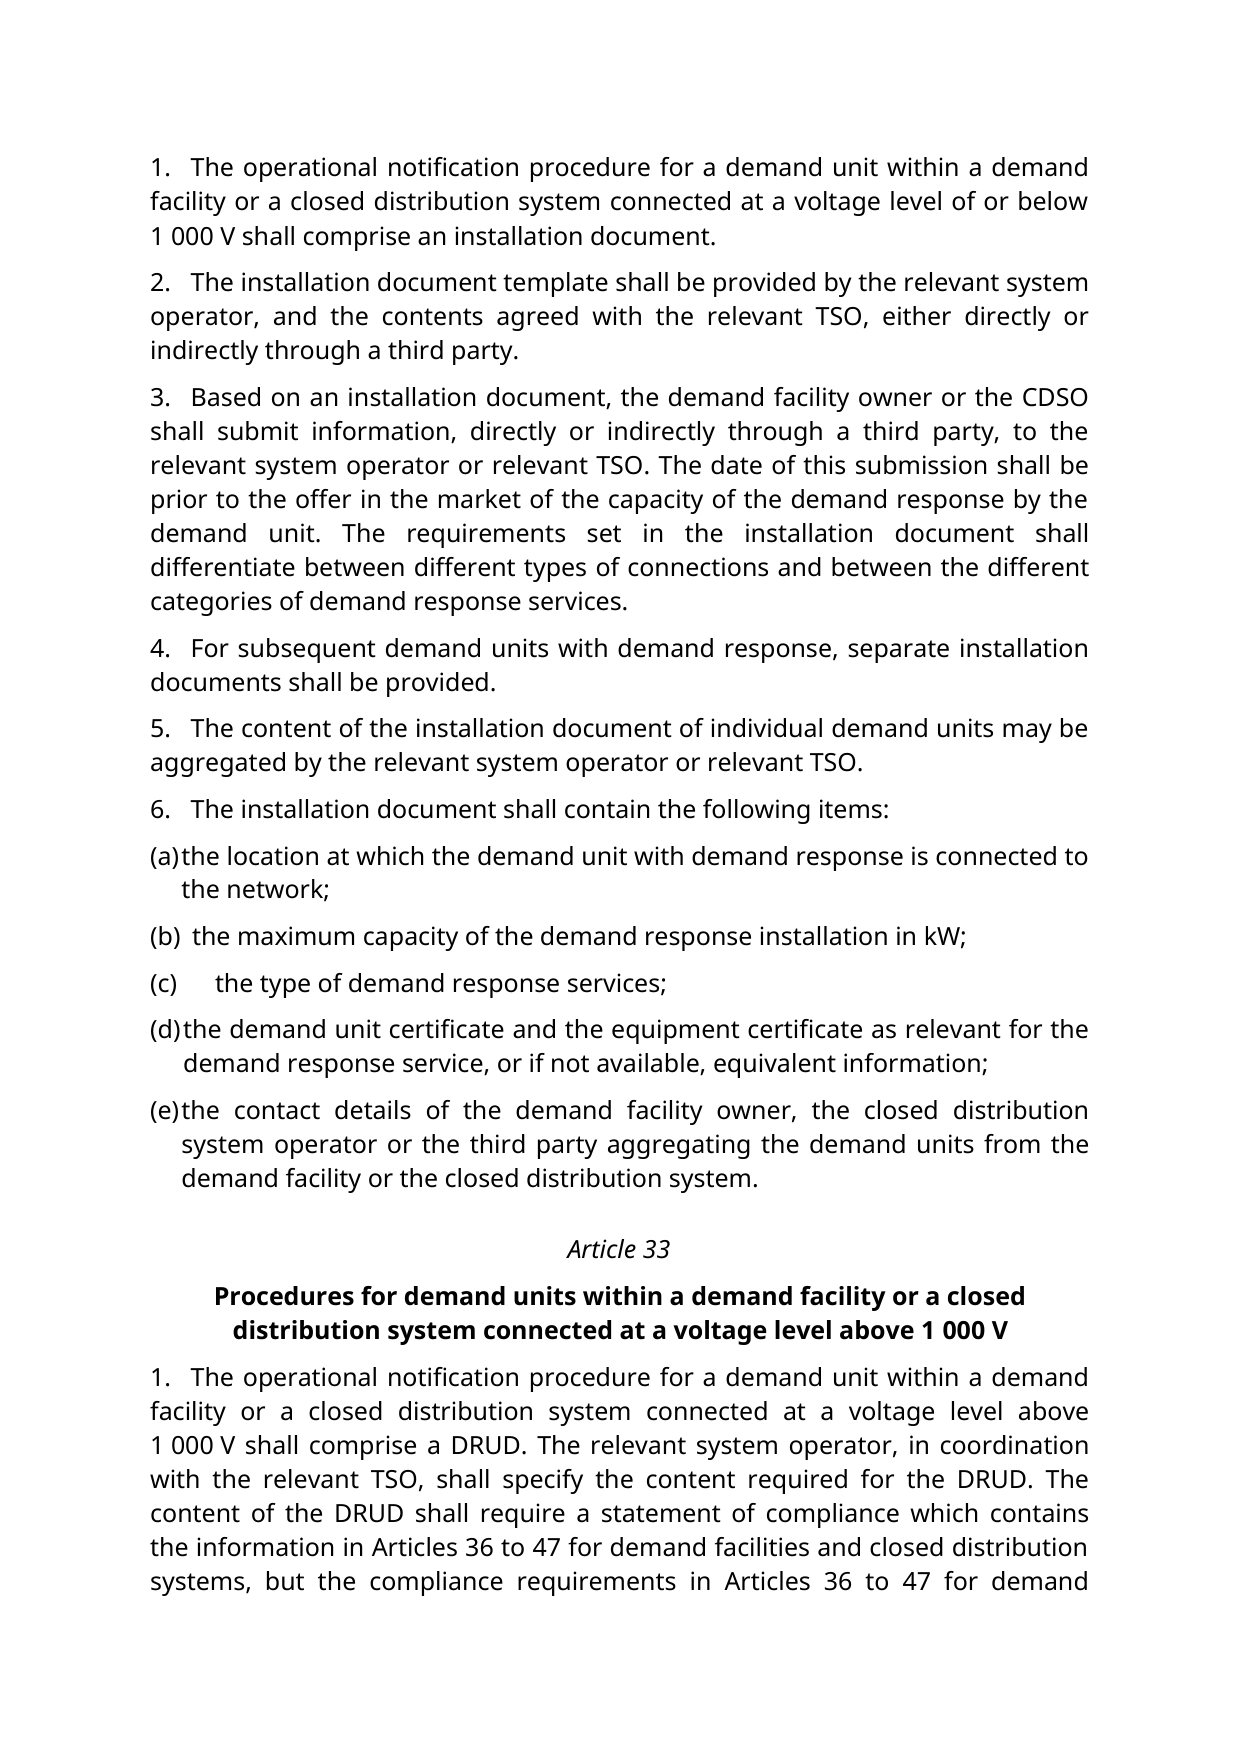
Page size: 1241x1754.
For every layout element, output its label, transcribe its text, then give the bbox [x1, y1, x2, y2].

table_header the demand unit certificate and the equipment certificate as relevant for the demand response service, or if not available, equivalent information; [183, 999, 1090, 1080]
table_header the maximum capacity of the demand response installation in kW; [192, 906, 1090, 953]
text 5. The content of the installation document of individual demand units may be aggregated by the relevant system operator or relevant TSO. [150, 711, 1090, 779]
table_header (e) [150, 1080, 181, 1195]
table_header (b) [150, 906, 192, 953]
table_header (a) [150, 826, 181, 906]
table_header (d) [150, 999, 183, 1080]
table_header the contact details of the demand facility owner, the closed distribution system operator or the third party aggregating the demand units from the demand facility or the closed distribution system. [181, 1080, 1090, 1195]
text 3. Based on an installation document, the demand facility owner or the CDSO shall submit information, directly or indirectly through a third party, to the relevant system operator or relevant TSO. The date of this submission shall be prior to the offer in the market of the capacity of the demand response by the demand unit. The requirements set in the installation document shall differentiate between different types of connections and between the different categories of demand response services. [150, 379, 1090, 618]
text Article 33 [150, 1232, 1090, 1266]
table_header (c) [150, 953, 215, 999]
text 4. For subsequent demand units with demand response, separate installation documents shall be provided. [150, 630, 1090, 698]
text Procedures for demand units within a demand facility or a closed distribution system connected at a voltage level above 1 000 V [150, 1279, 1090, 1347]
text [150, 1359, 1090, 1598]
text 2. The installation document template shall be provided by the relevant system operator, and the contents agreed with the relevant TSO, either directly or indirectly through a third party. [150, 265, 1090, 367]
text 6. The installation document shall contain the following items: [150, 792, 1090, 826]
table_header the type of demand response services; [215, 953, 1090, 999]
text 1. The operational notification procedure for a demand unit within a demand facility or a closed distribution system connected at a voltage level of or below 1 000 V shall comprise an installation document. [150, 150, 1090, 252]
table_header the location at which the demand unit with demand response is connected to the network; [181, 826, 1090, 906]
